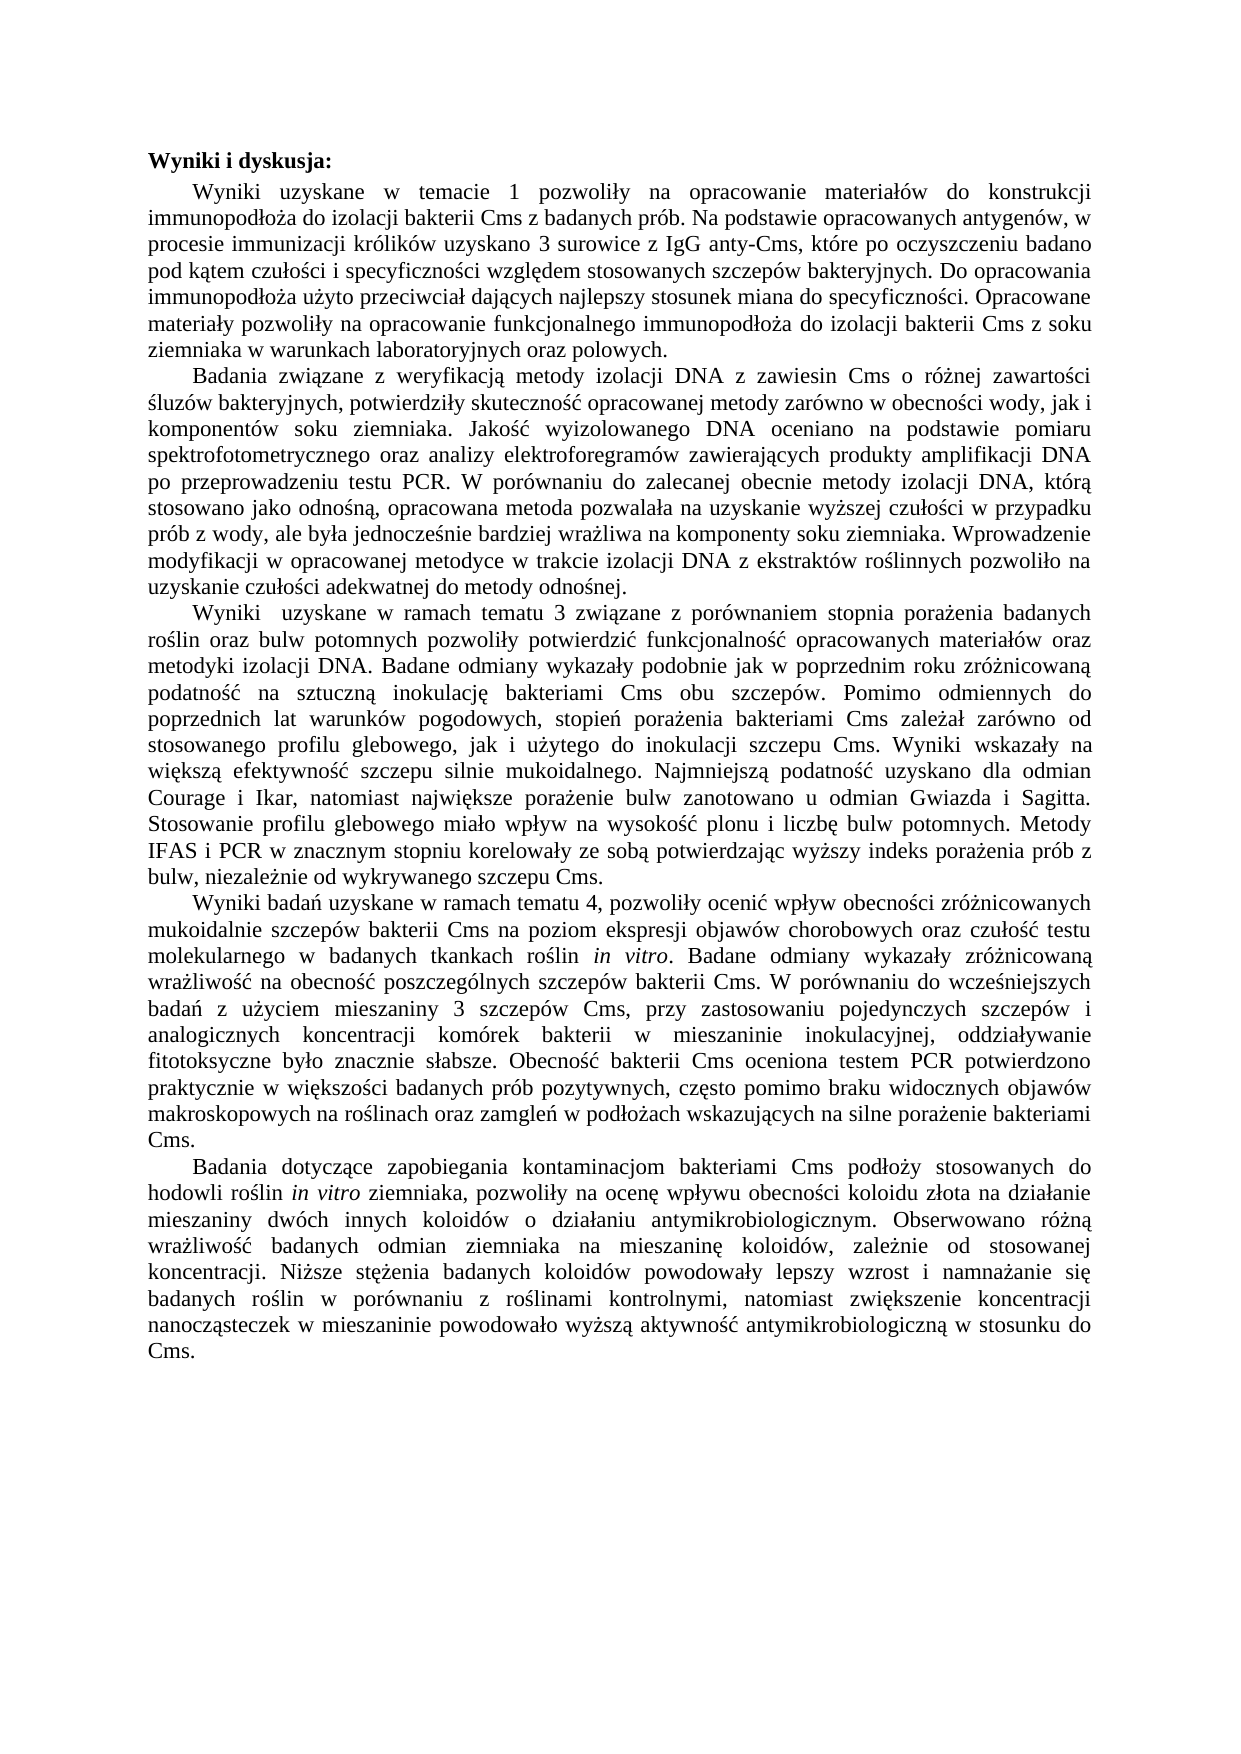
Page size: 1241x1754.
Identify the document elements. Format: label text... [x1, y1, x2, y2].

text Badania dotyczące zapobiegania kontaminacjom bakteriami Cms podłoży stosowanych do hodowli roślin in vitro ziemniaka, pozwoliły na ocenę wpływu obecności koloidu złota na działanie mieszaniny dwóch innych koloidów o działaniu antymikrobiologicznym. Obserwowano różną wrażliwość badanych odmian ziemniaka na mieszaninę koloidów, zależnie od stosowanej koncentracji. Niższe stężenia badanych koloidów powodowały lepszy wzrost i namnażanie się badanych roślin w porównaniu z roślinami kontrolnymi, natomiast zwiększenie koncentracji nanocząsteczek w mieszaninie powodowało wyższą aktywność antymikrobiologiczną w stosunku do Cms. [148, 1153, 1093, 1364]
text Wyniki i dyskusja: [148, 148, 1093, 174]
text Wyniki badań uzyskane w ramach tematu 4, pozwoliły ocenić wpływ obecności zróżnicowanych mukoidalnie szczepów bakterii Cms na poziom ekspresji objawów chorobowych oraz czułość testu molekularnego w badanych tkankach roślin in vitro. Badane odmiany wykazały zróżnicowaną wrażliwość na obecność poszczególnych szczepów bakterii Cms. W porównaniu do wcześniejszych badań z użyciem mieszaniny 3 szczepów Cms, przy zastosowaniu pojedynczych szczepów i analogicznych koncentracji komórek bakterii w mieszaninie inokulacyjnej, oddziaływanie fitotoksyczne było znacznie słabsze. Obecność bakterii Cms oceniona testem PCR potwierdzono praktycznie w większości badanych prób pozytywnych, często pomimo braku widocznych objawów makroskopowych na roślinach oraz zamgleń w podłożach wskazujących na silne porażenie bakteriami Cms. [148, 889, 1093, 1153]
text Wyniki uzyskane w temacie 1 pozwoliły na opracowanie materiałów do konstrukcji immunopodłoża do izolacji bakterii Cms z badanych prób. Na podstawie opracowanych antygenów, w procesie immunizacji królików uzyskano 3 surowice z IgG anty-Cms, które po oczyszczeniu badano pod kątem czułości i specyficzności względem stosowanych szczepów bakteryjnych. Do opracowania immunopodłoża użyto przeciwciał dających najlepszy stosunek miana do specyficzności. Opracowane materiały pozwoliły na opracowanie funkcjonalnego immunopodłoża do izolacji bakterii Cms z soku ziemniaka w warunkach laboratoryjnych oraz polowych. [148, 178, 1093, 362]
text Wyniki uzyskane w ramach tematu 3 związane z porównaniem stopnia porażenia badanych roślin oraz bulw potomnych pozwoliły potwierdzić funkcjonalność opracowanych materiałów oraz metodyki izolacji DNA. Badane odmiany wykazały podobnie jak w poprzednim roku zróżnicowaną podatność na sztuczną inokulację bakteriami Cms obu szczepów. Pomimo odmiennych do poprzednich lat warunków pogodowych, stopień porażenia bakteriami Cms zależał zarówno od stosowanego profilu glebowego, jak i użytego do inokulacji szczepu Cms. Wyniki wskazały na większą efektywność szczepu silnie mukoidalnego. Najmniejszą podatność uzyskano dla odmian Courage i Ikar, natomiast największe porażenie bulw zanotowano u odmian Gwiazda i Sagitta. Stosowanie profilu glebowego miało wpływ na wysokość plonu i liczbę bulw potomnych. Metody IFAS i PCR w znacznym stopniu korelowały ze sobą potwierdzając wyższy indeks porażenia prób z bulw, niezależnie od wykrywanego szczepu Cms. [148, 599, 1093, 889]
text Badania związane z weryfikacją metody izolacji DNA z zawiesin Cms o różnej zawartości śluzów bakteryjnych, potwierdziły skuteczność opracowanej metody zarówno w obecności wody, jak i komponentów soku ziemniaka. Jakość wyizolowanego DNA oceniano na podstawie pomiaru spektrofotometrycznego oraz analizy elektroforegramów zawierających produkty amplifikacji DNA po przeprowadzeniu testu PCR. W porównaniu do zalecanej obecnie metody izolacji DNA, którą stosowano jako odnośną, opracowana metoda pozwalała na uzyskanie wyższej czułości w przypadku prób z wody, ale była jednocześnie bardziej wrażliwa na komponenty soku ziemniaka. Wprowadzenie modyfikacji w opracowanej metodyce w trakcie izolacji DNA z ekstraktów roślinnych pozwoliło na uzyskanie czułości adekwatnej do metody odnośnej. [148, 362, 1093, 599]
